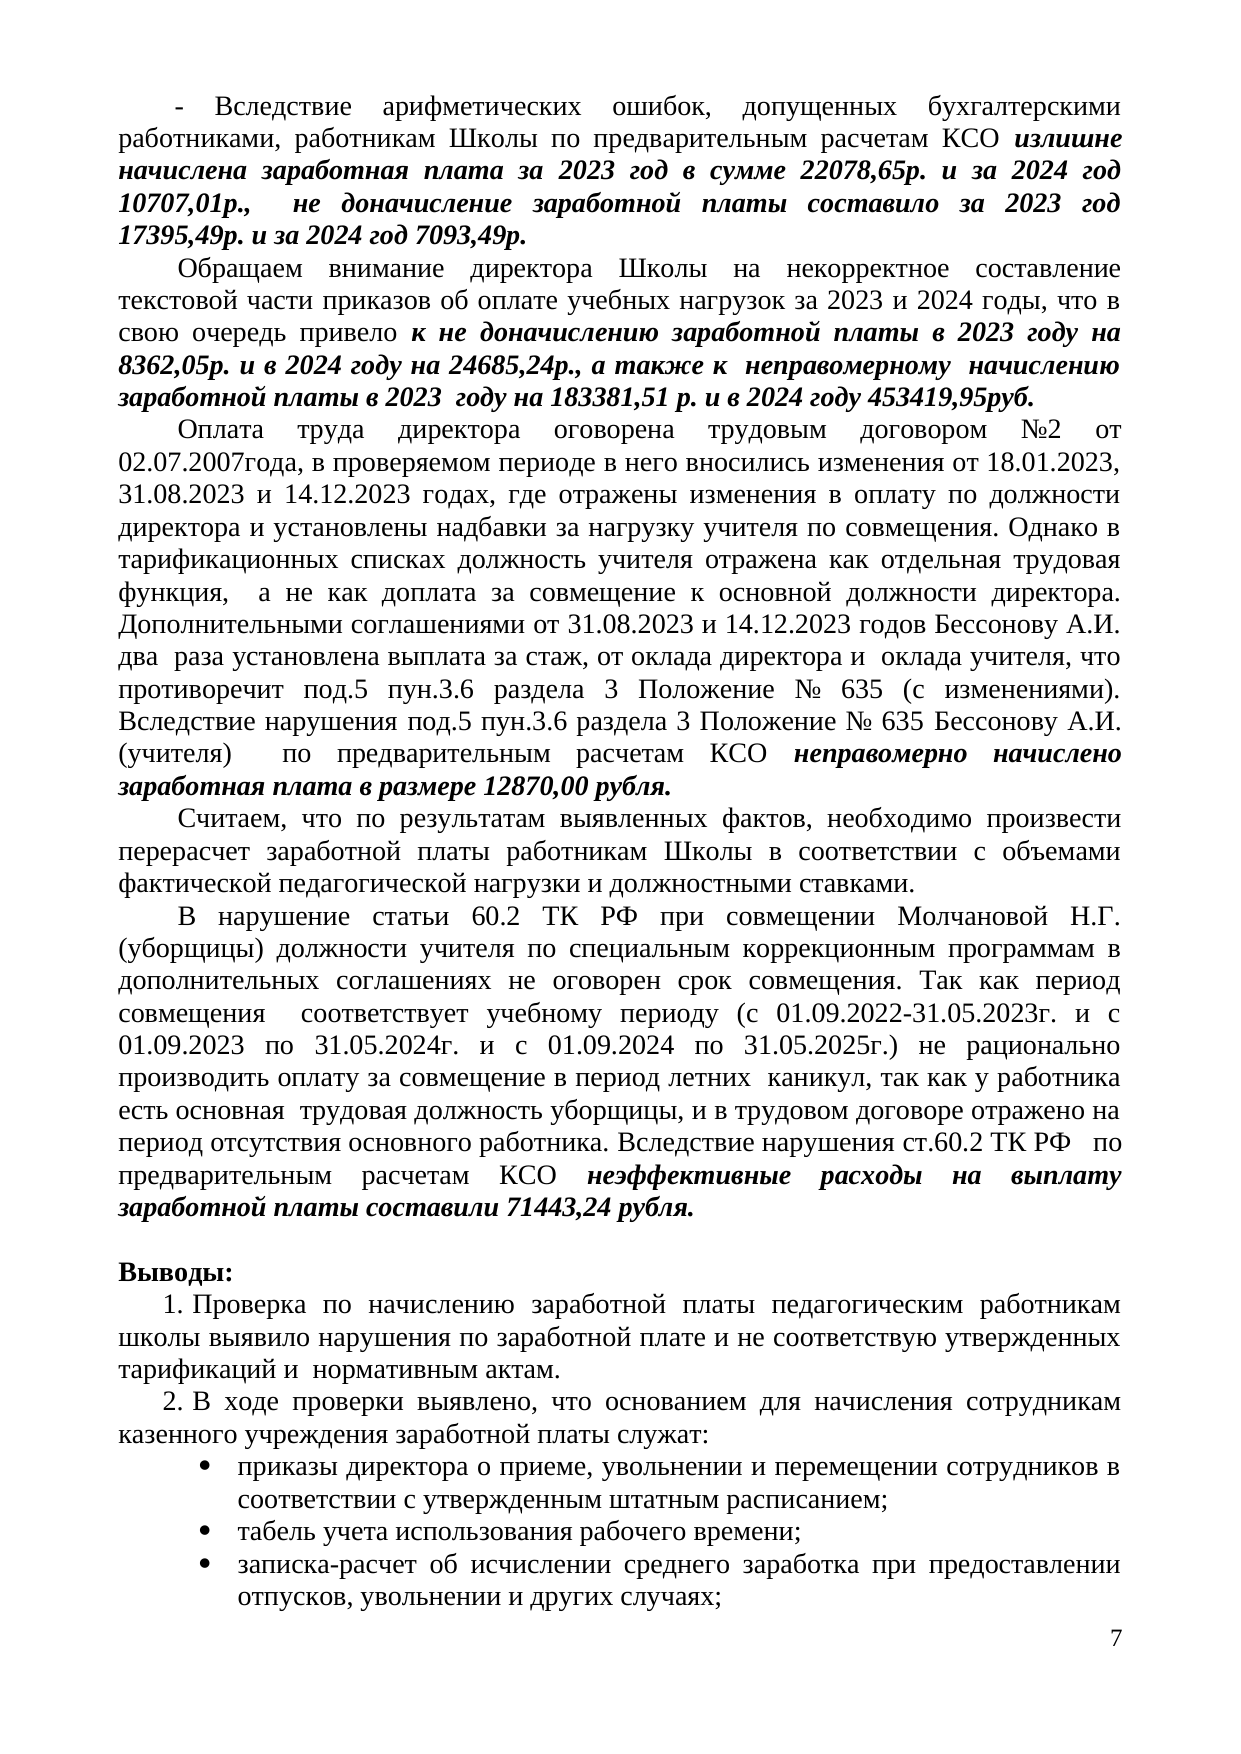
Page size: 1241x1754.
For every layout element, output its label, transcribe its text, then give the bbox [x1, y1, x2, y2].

list табель учета использования рабочего времени; [200, 1514, 1122, 1547]
text Оплата труда директора оговорена трудовым договором №2 от 02.07.2007года, в проверяемом периоде в него вносились изменения от 18.01.2023, 31.08.2023 и 14.12.2023 годах, где отражены изменения в оплату по должности директора и установлены надбавки за нагрузку учителя по совмещения. Однако в тарификационных списках должность учителя отражена как отдельная трудовая функция, а не как доплата за совмещение к основной должности директора. Дополнительными соглашениями от 31.08.2023 и 14.12.2023 годов Бессонову А.И. два раза установлена выплата за стаж, от оклада директора и оклада учителя, что противоречит под.5 пун.3.6 раздела 3 Положение № 635 (с изменениями). Вследствие нарушения под.5 пун.3.6 раздела 3 Положение № 635 Бессонову А.И. (учителя) по предварительным расчетам КСО неправомерно начислено заработная плата в размере 12870,00 рубля. [118, 413, 1122, 801]
text Обращаем внимание директора Школы на некорректное составление текстовой части приказов об оплате учебных нагрузок за 2023 и 2024 годы, что в свою очередь привело к не доначислению заработной платы в 2023 году на 8362,05р. и в 2024 году на 24685,24р., а также к неправомерному начислению заработной платы в 2023 году на 183381,51 р. и в 2024 году 453419,95руб. [118, 251, 1122, 413]
text В нарушение статьи 60.2 ТК РФ при совмещении Молчановой Н.Г.(уборщицы) должности учителя по специальным коррекционным программам в дополнительных соглашениях не оговорен срок совмещения. Так как период совмещения соответствует учебному периоду (с 01.09.2022-31.05.2023г. и с 01.09.2023 по 31.05.2024г. и с 01.09.2024 по 31.05.2025г.) не рационально производить оплату за совмещение в период летних каникул, так как у работника есть основная трудовая должность уборщицы, и в трудовом договоре отражено на период отсутствия основного работника. Вследствие нарушения ст.60.2 ТК РФ по предварительным расчетам КСО неэффективные расходы на выплату заработной платы составили 71443,24 рубля. [118, 898, 1122, 1222]
list записка-расчет об исчислении среднего заработка при предоставлении отпусков, увольнении и других случаях; [200, 1547, 1122, 1612]
list В ходе проверки выявлено, что основанием для начисления сотрудникам казенного учреждения заработной платы служат: [118, 1384, 1122, 1449]
list приказы директора о приеме, увольнении и перемещении сотрудников в соответствии с утвержденным штатным расписанием; [200, 1449, 1122, 1514]
text Считаем, что по результатам выявленных фактов, необходимо произвести перерасчет заработной платы работникам Школы в соответствии с объемами фактической педагогической нагрузки и должностными ставками. [118, 801, 1122, 898]
list Проверка по начислению заработной платы педагогическим работникам школы выявило нарушения по заработной плате и не соответствую утвержденных тарификаций и нормативным актам. [118, 1287, 1122, 1384]
text Выводы: [118, 1255, 1122, 1287]
text - Вследствие арифметических ошибок, допущенных бухгалтерскими работниками, работникам Школы по предварительным расчетам КСО излишне начислена заработная плата за 2023 год в сумме 22078,65р. и за 2024 год 10707,01р., не доначисление заработной платы составило за 2023 год 17395,49р. и за 2024 год 7093,49р. [118, 89, 1122, 251]
